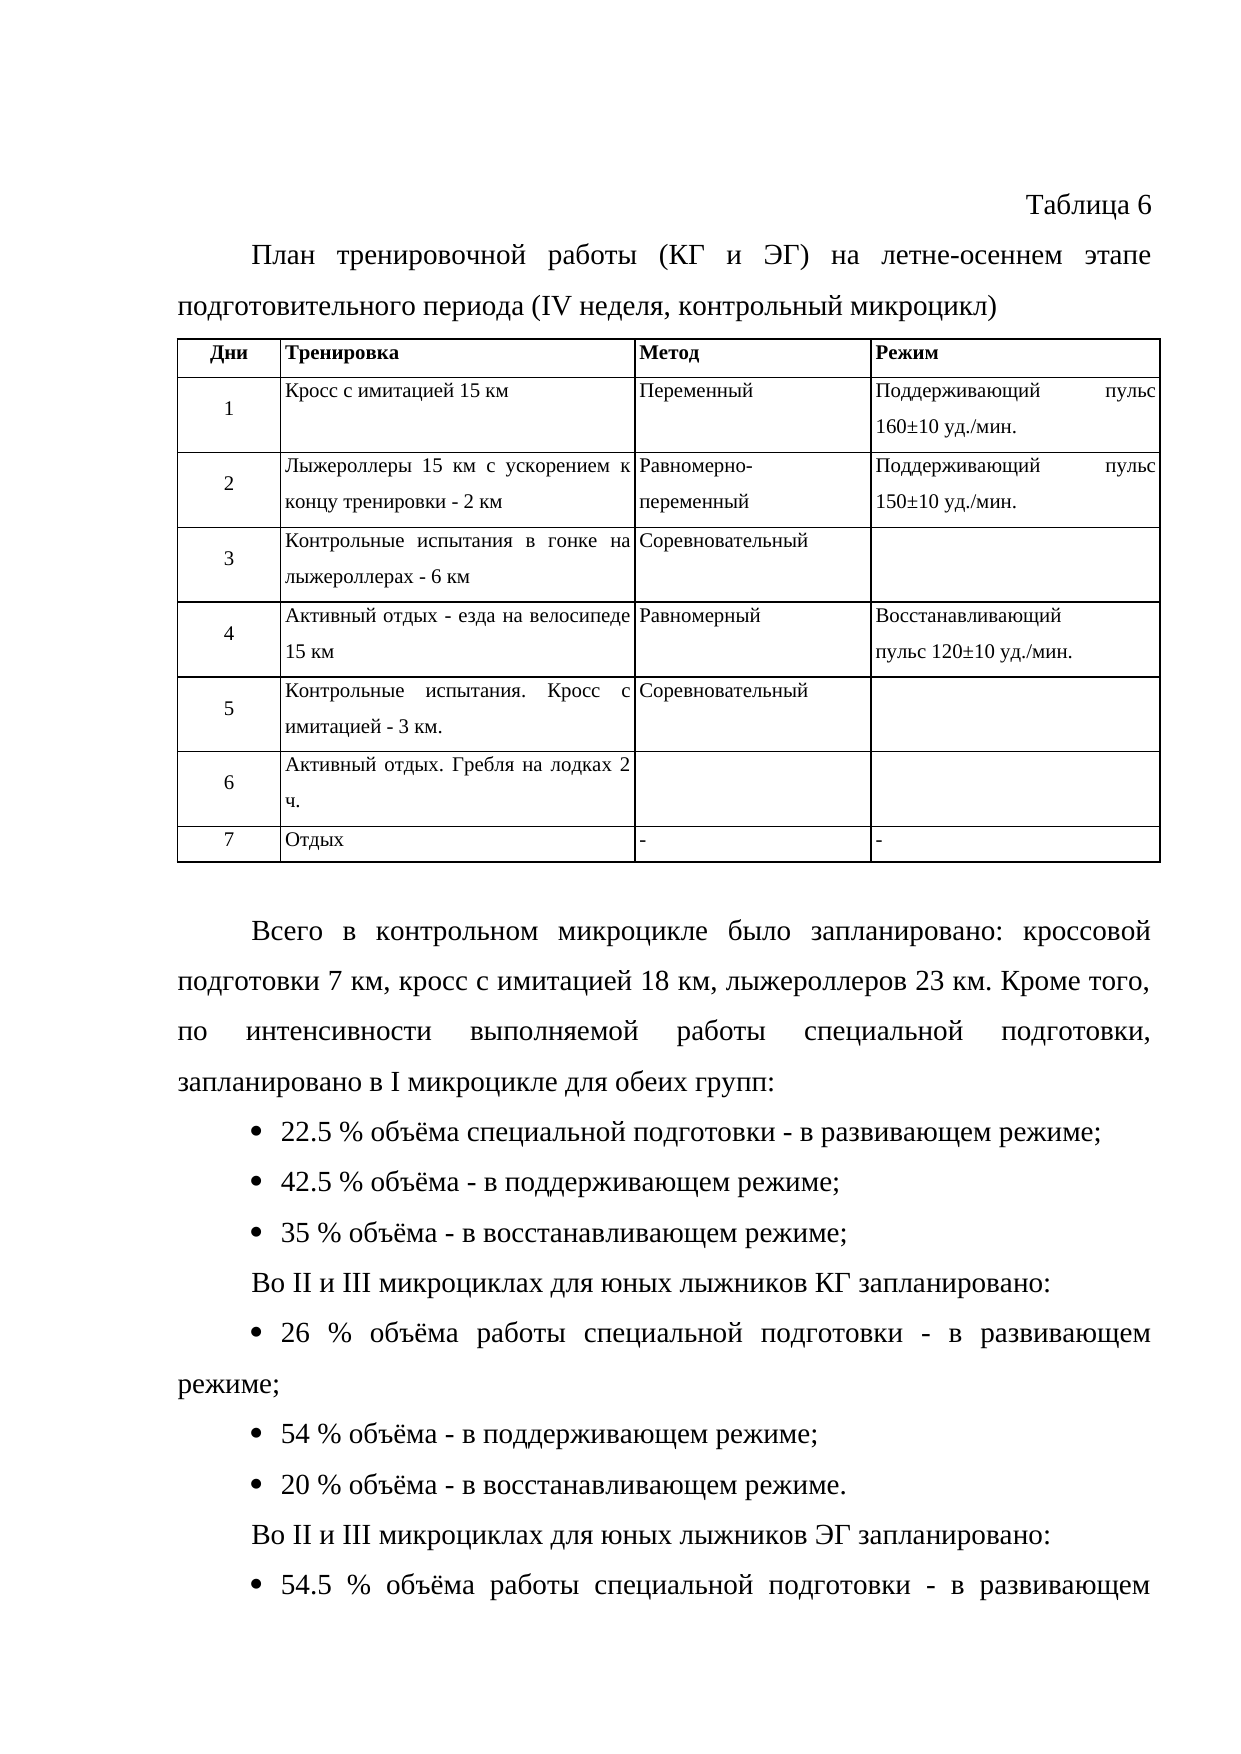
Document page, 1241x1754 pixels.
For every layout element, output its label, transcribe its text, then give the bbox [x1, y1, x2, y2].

table_cell 4 [178, 603, 280, 676]
table_cell Соревновательный [636, 678, 870, 751]
table_cell [636, 752, 870, 826]
list 20 % объёма - в восстанавливающем режиме. [177, 1467, 1152, 1500]
text Во II и III микроциклах для юных лыжников ЭГ запланировано: [177, 1517, 1152, 1551]
list 42.5 % объёма - в поддерживающем режиме; [177, 1164, 1152, 1198]
table_cell Активный отдых. Гребля на лодках 2 ч. [281, 752, 634, 826]
table_cell Активный отдых - езда на велосипеде [281, 603, 634, 676]
list 35 % объёма - в восстанавливающем режиме; [177, 1215, 1152, 1248]
table_cell 5 [178, 678, 280, 751]
list 26 % объёма работы специальной подготовки - в развивающем режиме; [177, 1316, 1152, 1399]
table_cell 2 [178, 453, 280, 526]
table_cell Лыжероллеры 15 км с ускорением к концу тренировки - [281, 453, 634, 526]
text Всего в контрольном микроцикле было запланировано: кроссовой подготовки , кросс с имитацией , лыжероллеров . Кроме того, по интенсивности выполняемой работы специальной подготовки, запланировано в I микроцикле для обеих групп: [177, 913, 1152, 1097]
table_cell 3 [178, 528, 280, 601]
table_cell Переменный [636, 378, 870, 452]
table_cell Соревновательный [636, 528, 870, 601]
table_cell [872, 678, 1159, 751]
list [177, 1567, 1152, 1601]
table_cell Отдых [281, 827, 634, 861]
table_cell Контрольные испытания в гонке на лыжероллерах - [281, 528, 634, 601]
table_cell Восстанавливающий пульс 120±10 уд./мин. [872, 603, 1159, 676]
table_cell 7 [178, 827, 280, 861]
subtitle Таблица 6 [177, 187, 1152, 221]
table_header Режим [872, 340, 1159, 377]
table_cell Кросс с имитацией [281, 378, 634, 452]
table_cell - [636, 827, 870, 861]
table_cell Поддерживающий пульс 150±10 уд./мин. [872, 453, 1159, 526]
text План тренировочной работы (КГ и ЭГ) на летне-осеннем этапе подготовительного периода (IV неделя, контрольный микроцикл) [177, 237, 1152, 321]
table_cell 1 [178, 378, 280, 452]
table_cell - [872, 827, 1159, 861]
table_header Метод [636, 340, 870, 377]
table_cell [872, 752, 1159, 826]
table_cell 6 [178, 752, 280, 826]
table_header Дни [178, 340, 280, 377]
list 54 % объёма - в поддерживающем режиме; [177, 1416, 1152, 1450]
table_cell Контрольные испытания. Кросс с имитацией - . [281, 678, 634, 751]
table_header Тренировка [281, 340, 634, 377]
table_cell Поддерживающий пульс 160±10 уд./мин. [872, 378, 1159, 452]
table_cell [872, 528, 1159, 601]
text Во II и III микроциклах для юных лыжников КГ запланировано: [177, 1265, 1152, 1299]
list 22.5 % объёма специальной подготовки - в развивающем режиме; [177, 1114, 1152, 1148]
table_cell Равномерный [636, 603, 870, 676]
table_cell Равномерно- переменный [636, 453, 870, 526]
